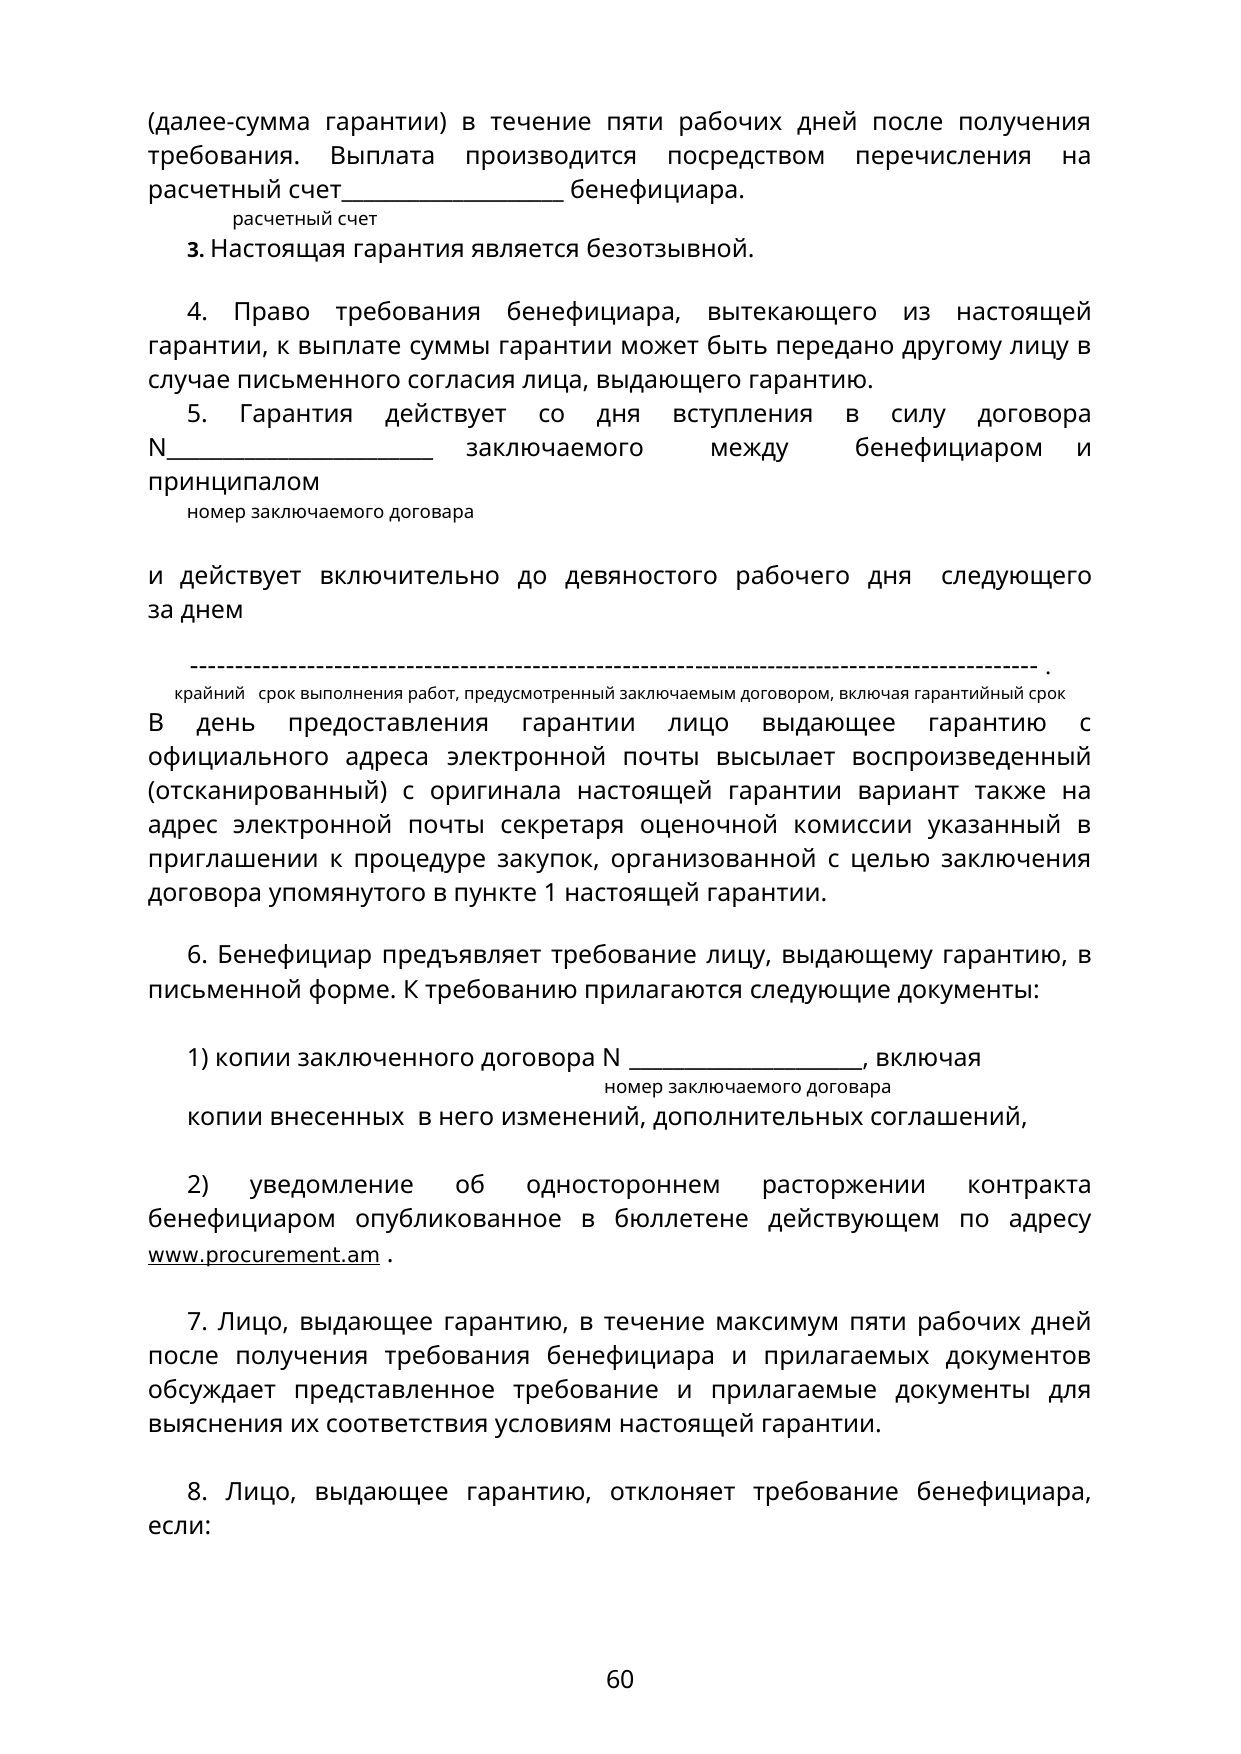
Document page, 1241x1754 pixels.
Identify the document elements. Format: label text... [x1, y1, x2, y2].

text 6. Бенефициар предъявляет требование лицу, выдающему гарантию, в письменной форме. К требованию прилагаются следующие документы: [148, 937, 1092, 1005]
text (далее-сумма гарантии) в течение пяти рабочих дней после получения требования. Выплата производится посредством перечисления на расчетный счет____________________ бенефициара. [148, 103, 1092, 206]
text 5. Гарантия действует со дня вступления в силу договора N________________________ заключаемого между бенефициаром и принципалом [148, 396, 1092, 498]
text номер заключаемого договара [148, 498, 1092, 523]
text 3. Настоящая гарантия является безотзывной. [148, 231, 1092, 265]
text 4. Право требования бенефициара, вытекающего из настоящей гарантии, к выплате суммы гарантии может быть передано другому лицу в случае письменного согласия лица, выдающего гарантию. [148, 294, 1092, 396]
text 1) копии заключенного договора N _____________________, включая [148, 1039, 1092, 1073]
text В день предоставления гарантии лицо выдающее гарантию с официального адреса электронной почты высылает воспроизведенный (отсканированный) с оригинала настоящей гарантии вариант также на адрес электронной почты секретаря оценочной комиссии указанный в приглашении к процедуре закупок, организованной с целью заключения договора упомянутого в пункте 1 настоящей гарантии. [148, 704, 1092, 909]
text 7. Лицо, выдающее гарантию, в течение максимум пяти рабочих дней после получения требования бенефициара и прилагаемых документов обсуждает представленное требование и прилагаемые документы для выяснения их соответствия условиям настоящей гарантии. [148, 1303, 1092, 1439]
text и действует включительно до девяностого рабочего дня следующего за днем [148, 558, 1092, 626]
text 8. Лицо, выдающее гарантию, отклоняет требование бенефициара, если: [148, 1474, 1092, 1542]
text копии внесенных в него изменений, дополнительных соглашений, [148, 1099, 1092, 1133]
text 2) уведомление об одностороннем расторжении контракта бенефициаром опубликованное в бюллетене действующем по адресу www.procurement.am . [148, 1167, 1092, 1269]
text расчетный счет [148, 206, 1092, 231]
text номер заключаемого договара [148, 1073, 1092, 1099]
text ------------------------------------------------------------------------------------------------ . крайний срок выполнения работ, предусмотренный заключаемым договором, включая гарантийный срок [148, 648, 1092, 704]
